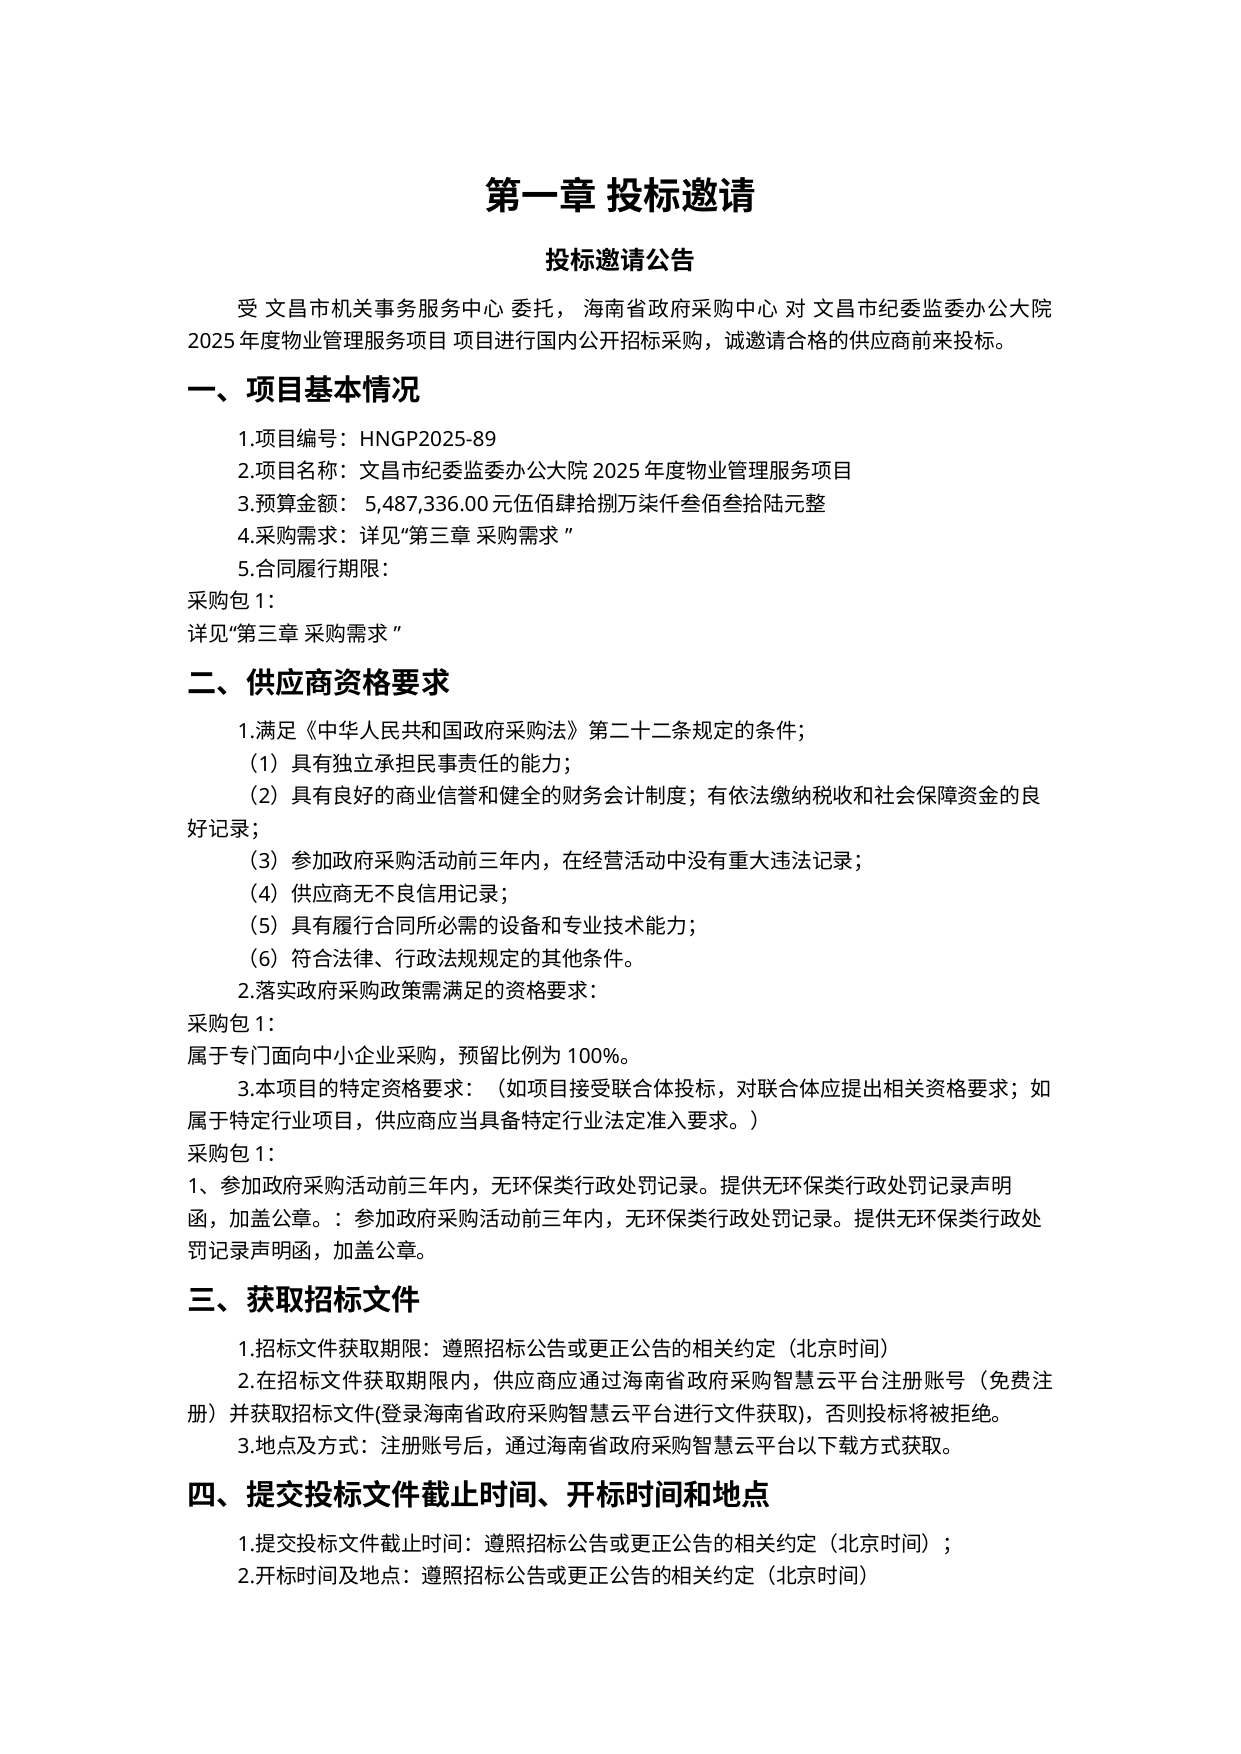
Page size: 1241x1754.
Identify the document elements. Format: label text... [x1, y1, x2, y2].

text （1）具有独立承担民事责任的能力； [187, 747, 1053, 779]
text （6）符合法律、行政法规规定的其他条件。 [187, 942, 1053, 974]
text （5）具有履行合同所必需的设备和专业技术能力； [187, 909, 1053, 942]
text 5.合同履行期限： [187, 552, 1053, 584]
text 详见“第三章 采购需求 ” [187, 617, 1053, 649]
text 4.采购需求：详见“第三章 采购需求 ” [187, 519, 1053, 552]
text 三、获取招标文件 [187, 1267, 1053, 1332]
text 受 文昌市机关事务服务中心 委托， 海南省政府采购中心 对 文昌市纪委监委办公大院2025年度物业管理服务项目 项目进行国内公开招标采购，诚邀请合格的供应商前来投标。 [187, 292, 1053, 357]
text 2.落实政府采购政策需满足的资格要求： [187, 974, 1053, 1007]
text 四、提交投标文件截止时间、开标时间和地点 [187, 1462, 1053, 1527]
text 二、供应商资格要求 [187, 649, 1053, 714]
text 1.招标文件获取期限：遵照招标公告或更正公告的相关约定（北京时间） [187, 1332, 1053, 1364]
text （3）参加政府采购活动前三年内，在经营活动中没有重大违法记录； [187, 844, 1053, 877]
text 采购包1： [187, 1007, 1053, 1039]
text 2.项目名称：文昌市纪委监委办公大院2025年度物业管理服务项目 [187, 454, 1053, 487]
text 属于专门面向中小企业采购，预留比例为100%。 [187, 1039, 1053, 1072]
text 1、参加政府采购活动前三年内，无环保类行政处罚记录。提供无环保类行政处罚记录声明函，加盖公章。：参加政府采购活动前三年内，无环保类行政处罚记录。提供无环保类行政处罚记录声明函，加盖公章。 [187, 1169, 1053, 1267]
text 3.预算金额： 5,487,336.00元伍佰肆拾捌万柒仟叁佰叁拾陆元整 [187, 487, 1053, 519]
text 3.地点及方式：注册账号后，通过海南省政府采购智慧云平台以下载方式获取。 [187, 1429, 1053, 1462]
text 2.开标时间及地点：遵照招标公告或更正公告的相关约定（北京时间） [187, 1559, 1053, 1592]
text 采购包1： [187, 584, 1053, 617]
text 3.本项目的特定资格要求：（如项目接受联合体投标，对联合体应提出相关资格要求；如属于特定行业项目，供应商应当具备特定行业法定准入要求。） [187, 1072, 1053, 1137]
text 2.在招标文件获取期限内，供应商应通过海南省政府采购智慧云平台注册账号（免费注册）并获取招标文件(登录海南省政府采购智慧云平台进行文件获取)，否则投标将被拒绝。 [187, 1364, 1053, 1429]
text 1.提交投标文件截止时间：遵照招标公告或更正公告的相关约定（北京时间）； [187, 1527, 1053, 1559]
text （2）具有良好的商业信誉和健全的财务会计制度；有依法缴纳税收和社会保障资金的良好记录； [187, 779, 1053, 844]
text 第一章 投标邀请 [187, 162, 1053, 227]
text 一、项目基本情况 [187, 357, 1053, 422]
text 1.项目编号：HNGP2025-89 [187, 422, 1053, 454]
text 1.满足《中华人民共和国政府采购法》第二十二条规定的条件； [187, 714, 1053, 747]
text 采购包1： [187, 1137, 1053, 1169]
text （4）供应商无不良信用记录； [187, 877, 1053, 909]
text 投标邀请公告 [187, 227, 1053, 292]
